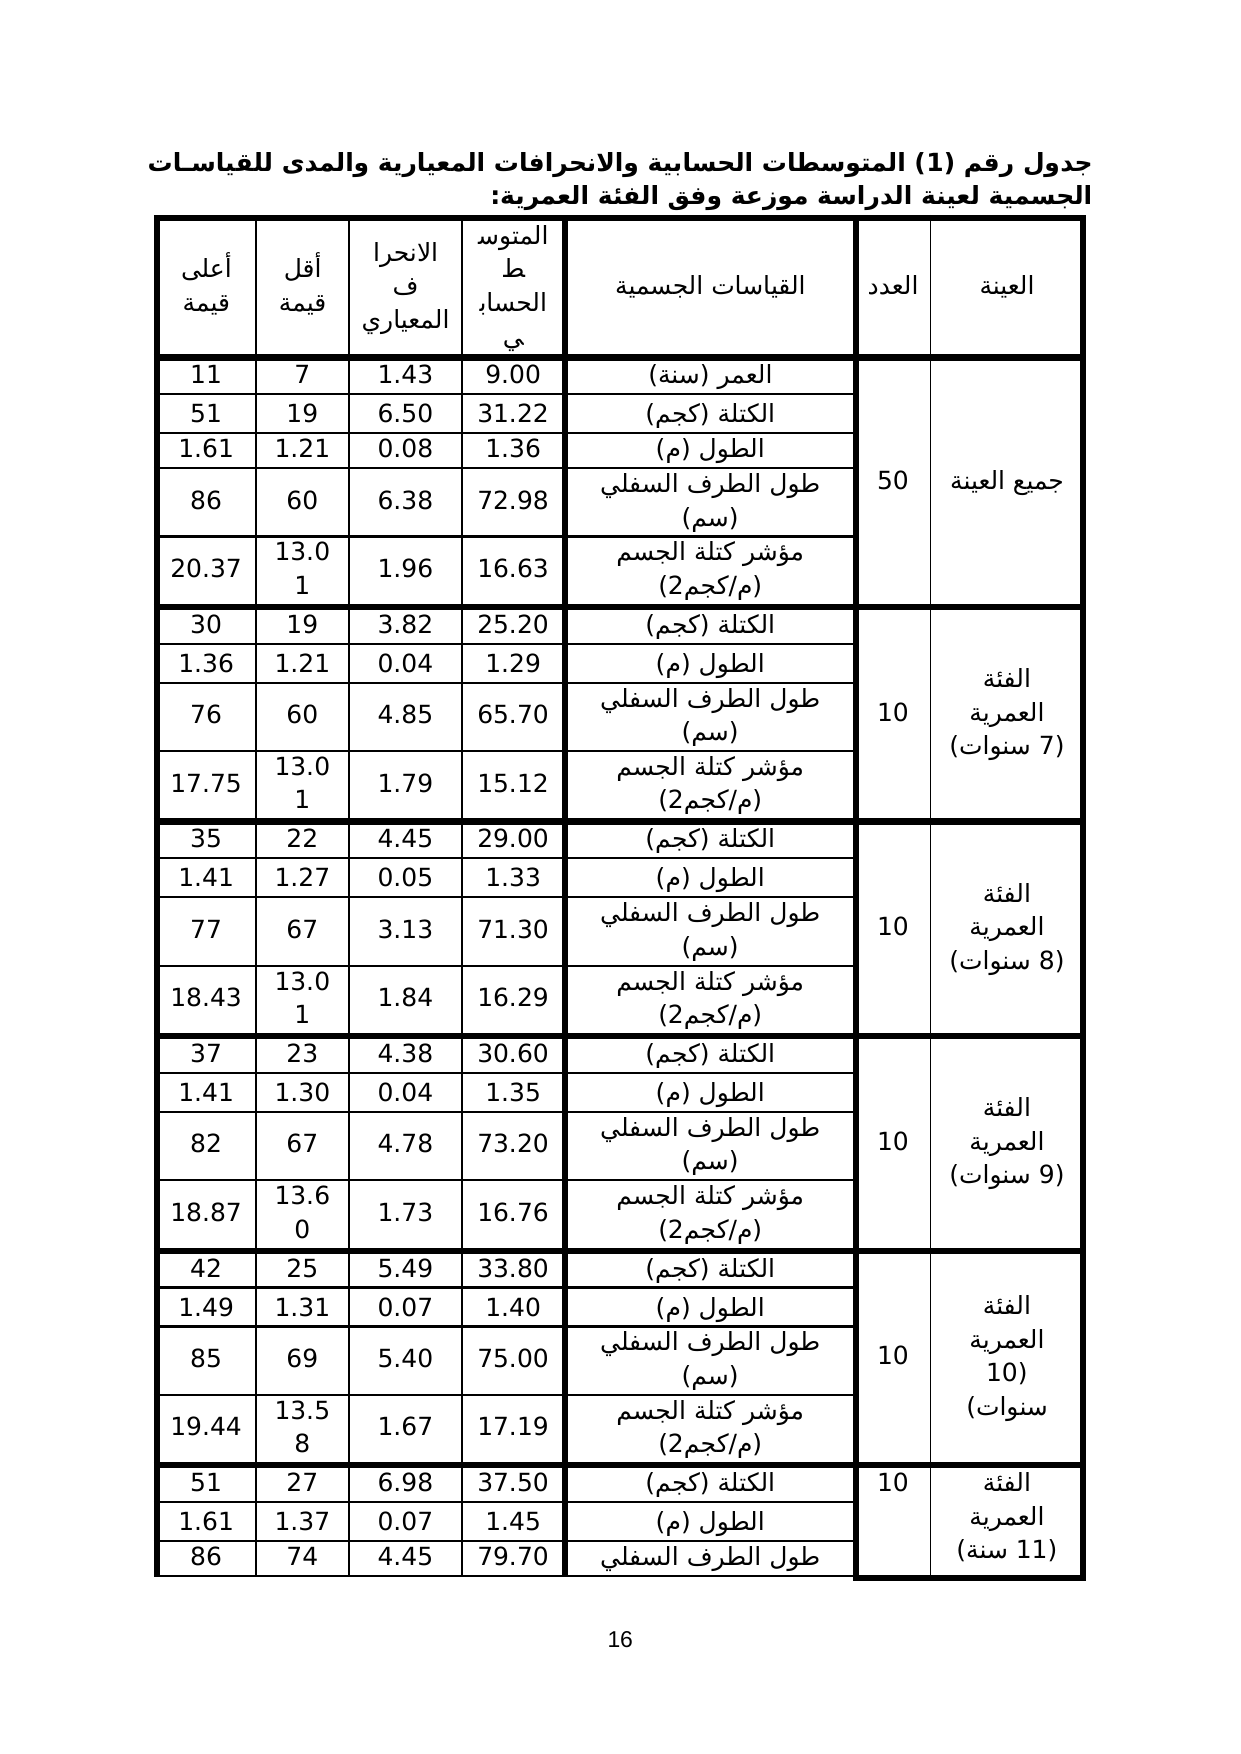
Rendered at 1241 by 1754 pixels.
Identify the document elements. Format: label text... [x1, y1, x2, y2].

table_header العدد [859, 221, 930, 354]
table_cell 19 [257, 610, 348, 643]
table_cell 10 [859, 1468, 930, 1575]
table_cell 13.60 [257, 1181, 348, 1247]
table_cell 0.07 [350, 1503, 461, 1540]
table_cell 1.43 [350, 361, 461, 393]
table_cell جميع العينة [931, 361, 1080, 604]
table_cell 60 [257, 469, 348, 535]
table_cell الفئة العمرية (10 سنوات) [931, 1254, 1080, 1462]
table_cell 29.00 [463, 825, 562, 857]
table_cell 1.41 [160, 859, 255, 896]
table_cell 1.21 [257, 434, 348, 467]
table_cell الكتلة (كجم) [568, 1468, 853, 1501]
table_header أعلى قيمة [160, 221, 255, 354]
table_cell 4.78 [350, 1113, 461, 1179]
table_cell طول الطرف السفلي (سم) [568, 898, 853, 964]
table_cell 1.45 [463, 1503, 562, 1540]
table_header العينة [931, 221, 1080, 354]
table_cell 31.22 [463, 395, 562, 432]
table_cell 0.04 [350, 645, 461, 682]
table_cell 77 [160, 898, 255, 964]
table_cell الطول (م) [568, 1289, 853, 1325]
table_cell الكتلة (كجم) [568, 1254, 853, 1286]
table_cell 1.29 [463, 645, 562, 682]
table_cell 85 [160, 1328, 255, 1394]
table_cell 73.20 [463, 1113, 562, 1179]
table_cell 86 [160, 1542, 255, 1575]
table_cell طول الطرف السفلي (سم) [568, 684, 853, 750]
table_header القياسات الجسمية [568, 221, 853, 354]
table_cell 0.05 [350, 859, 461, 896]
table_cell 1.79 [350, 752, 461, 818]
table_cell 6.50 [350, 395, 461, 432]
table_cell 71.30 [463, 898, 562, 964]
table_cell 1.41 [160, 1074, 255, 1111]
table_cell 1.31 [257, 1289, 348, 1325]
table_cell 23 [257, 1039, 348, 1072]
table_cell 74 [257, 1542, 348, 1575]
table_cell 4.85 [350, 684, 461, 750]
table_cell 0.08 [350, 434, 461, 467]
table_cell 35 [160, 825, 255, 857]
table_cell طول الطرف السفلي (سم) [568, 1542, 853, 1575]
table_cell مؤشر كتلة الجسم (م/كجم2) [568, 538, 853, 604]
table_cell 6.38 [350, 469, 461, 535]
table_cell 51 [160, 1468, 255, 1501]
table_cell 1.49 [160, 1289, 255, 1325]
table_cell 5.40 [350, 1328, 461, 1394]
table_cell 1.21 [257, 645, 348, 682]
table_cell مؤشر كتلة الجسم (م/كجم2) [568, 1181, 853, 1247]
table_cell 37 [160, 1039, 255, 1072]
table_cell 0.04 [350, 1074, 461, 1111]
table_cell 1.40 [463, 1289, 562, 1325]
table_cell 9.00 [463, 361, 562, 393]
table_cell مؤشر كتلة الجسم (م/كجم2) [568, 967, 853, 1033]
table_cell 1.30 [257, 1074, 348, 1111]
table_cell مؤشر كتلة الجسم (م/كجم2) [568, 752, 853, 818]
table_cell 11 [160, 361, 255, 393]
table_cell 51 [160, 395, 255, 432]
table_cell 13.01 [257, 538, 348, 604]
table_cell 13.58 [257, 1396, 348, 1462]
table_header المتوسط الحسابي [463, 221, 562, 354]
table_cell 19 [257, 395, 348, 432]
table_cell 4.45 [350, 825, 461, 857]
table_cell 13.01 [257, 967, 348, 1033]
table_cell 79.70 [463, 1542, 562, 1575]
table_cell مؤشر كتلة الجسم (م/كجم2) [568, 1396, 853, 1462]
table_cell 1.61 [160, 1503, 255, 1540]
table_cell الكتلة (كجم) [568, 610, 853, 643]
table_cell 67 [257, 898, 348, 964]
table_header أقل قيمة [257, 221, 348, 354]
table_cell الطول (م) [568, 1503, 853, 1540]
table_cell 72.98 [463, 469, 562, 535]
table_header الانحراف المعياري [350, 221, 461, 354]
table_cell 17.19 [463, 1396, 562, 1462]
table_cell الكتلة (كجم) [568, 825, 853, 857]
table_cell 5.49 [350, 1254, 461, 1286]
table_cell 0.07 [350, 1289, 461, 1325]
table_cell 1.73 [350, 1181, 461, 1247]
table_cell 13.01 [257, 752, 348, 818]
table_cell 60 [257, 684, 348, 750]
table_cell 33.80 [463, 1254, 562, 1286]
text جدول رقم (1) المتوسطات الحسابية والانحرافات المعيارية والمدى للقياسات الجسمية لعينة الدراسة موزعة وفق الفئة العمرية: [148, 148, 1092, 210]
table_cell 16.76 [463, 1181, 562, 1247]
table_cell 86 [160, 469, 255, 535]
table_cell 69 [257, 1328, 348, 1394]
table_cell 1.96 [350, 538, 461, 604]
table_cell الطول (م) [568, 1074, 853, 1111]
table_cell 10 [859, 1039, 930, 1247]
table_cell 1.61 [160, 434, 255, 467]
table_cell 6.98 [350, 1468, 461, 1501]
table_cell 37.50 [463, 1468, 562, 1501]
table_cell 75.00 [463, 1328, 562, 1394]
table_cell الطول (م) [568, 645, 853, 682]
table_cell 19.44 [160, 1396, 255, 1462]
table_cell 17.75 [160, 752, 255, 818]
table_cell 65.70 [463, 684, 562, 750]
table_cell 67 [257, 1113, 348, 1179]
table_cell 1.37 [257, 1503, 348, 1540]
table_cell الكتلة (كجم) [568, 395, 853, 432]
table_cell 82 [160, 1113, 255, 1179]
table_cell 10 [859, 610, 930, 818]
table_cell 50 [859, 361, 930, 604]
table_cell 1.67 [350, 1396, 461, 1462]
table_cell الفئة العمرية (8 سنوات) [931, 825, 1080, 1033]
table_cell 30 [160, 610, 255, 643]
table_cell 3.13 [350, 898, 461, 964]
table_cell الفئة العمرية (11 سنة) [931, 1468, 1080, 1575]
table_cell 18.87 [160, 1181, 255, 1247]
table_cell الطول (م) [568, 434, 853, 467]
table_cell 4.45 [350, 1542, 461, 1575]
table_cell 16.29 [463, 967, 562, 1033]
table_cell 18.43 [160, 967, 255, 1033]
table_cell طول الطرف السفلي (سم) [568, 469, 853, 535]
table_cell 42 [160, 1254, 255, 1286]
table_cell العمر (سنة) [568, 361, 853, 393]
table_cell 25.20 [463, 610, 562, 643]
table_cell الفئة العمرية (7 سنوات) [931, 610, 1080, 818]
table_cell الفئة العمرية (9 سنوات) [931, 1039, 1080, 1247]
table_cell طول الطرف السفلي (سم) [568, 1328, 853, 1394]
table_cell 16.63 [463, 538, 562, 604]
table_cell 1.27 [257, 859, 348, 896]
table_cell 25 [257, 1254, 348, 1286]
table_cell الكتلة (كجم) [568, 1039, 853, 1072]
table_cell 3.82 [350, 610, 461, 643]
table_cell 10 [859, 825, 930, 1033]
table_cell 7 [257, 361, 348, 393]
table_cell 1.35 [463, 1074, 562, 1111]
table_cell 1.36 [463, 434, 562, 467]
table_cell 27 [257, 1468, 348, 1501]
table_cell 20.37 [160, 538, 255, 604]
table_cell الطول (م) [568, 859, 853, 896]
table_cell 76 [160, 684, 255, 750]
table_cell 1.33 [463, 859, 562, 896]
table_cell 1.84 [350, 967, 461, 1033]
table_cell 10 [859, 1254, 930, 1462]
table_cell 22 [257, 825, 348, 857]
table_cell 15.12 [463, 752, 562, 818]
table_cell 30.60 [463, 1039, 562, 1072]
table_cell 1.36 [160, 645, 255, 682]
table_cell 4.38 [350, 1039, 461, 1072]
table_cell طول الطرف السفلي (سم) [568, 1113, 853, 1179]
